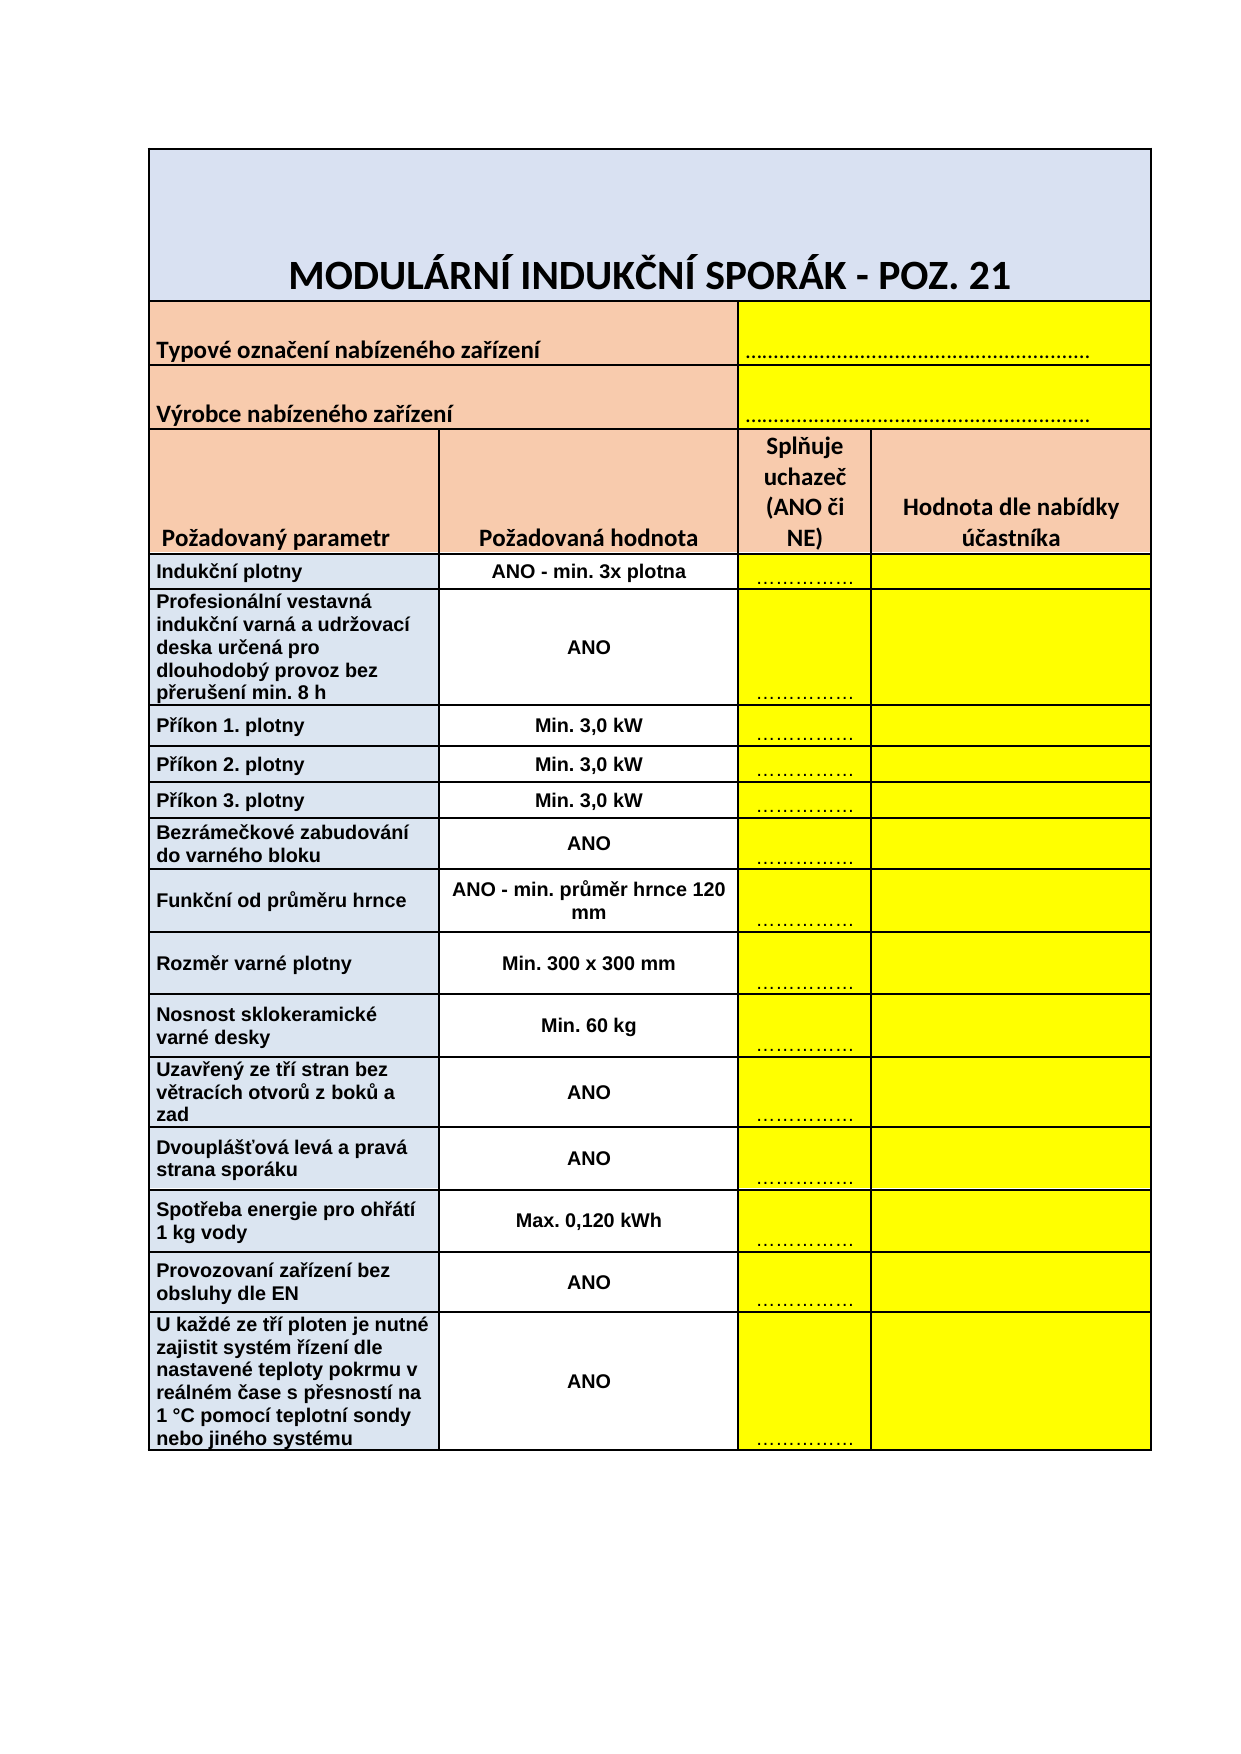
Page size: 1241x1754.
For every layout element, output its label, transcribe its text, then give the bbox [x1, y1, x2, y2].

table_cell …………… [739, 870, 870, 931]
table_cell Bezrámečkové zabudování do varného bloku [150, 819, 438, 868]
table_cell Indukční plotny [150, 555, 438, 588]
table_cell U každé ze tří ploten je nutné zajistit systém řízení dle nastavené teploty pokrmu v reálném čase s přesností na 1 °C pomocí teplotní sondy nebo jiného systému [150, 1313, 438, 1449]
table_cell [872, 819, 1150, 868]
table_cell Spotřeba energie pro ohřátí 1 kg vody [150, 1191, 438, 1251]
table_cell [872, 555, 1150, 588]
table_cell …......................................................... [739, 302, 1150, 364]
table_cell [872, 1191, 1150, 1251]
table_cell ANO [440, 1128, 737, 1188]
table_cell Min. 3,0 kW [440, 747, 737, 781]
table_cell Funkční od průměru hrnce [150, 870, 438, 931]
table_cell Nosnost sklokeramické varné desky [150, 995, 438, 1056]
table_cell …………… [739, 590, 870, 704]
table_cell …………… [739, 995, 870, 1056]
table_cell Příkon 3. plotny [150, 783, 438, 817]
table_cell Požadovaná hodnota [440, 430, 737, 552]
table_cell Uzavřený ze tří stran bez větracích otvorů z boků a zad [150, 1058, 438, 1126]
table_cell Příkon 2. plotny [150, 747, 438, 781]
table_cell ANO - min. průměr hrnce 120 mm [440, 870, 737, 931]
table_cell [872, 933, 1150, 993]
table_cell Min. 3,0 kW [440, 783, 737, 817]
table_cell …………… [739, 1191, 870, 1251]
table_cell …………… [739, 1058, 870, 1126]
table_cell Dvouplášťová levá a pravá strana sporáku [150, 1128, 438, 1188]
table_cell …......................................................... [739, 366, 1150, 428]
table_cell ANO [440, 1253, 737, 1311]
table_cell …………… [739, 783, 870, 817]
table_cell Min. 300 x 300 mm [440, 933, 737, 993]
table_cell ANO [440, 1058, 737, 1126]
table_cell [872, 1058, 1150, 1126]
table_cell …………… [739, 706, 870, 745]
table_cell …………… [739, 1313, 870, 1449]
table_cell Příkon 1. plotny [150, 706, 438, 745]
table_cell Provozovaní zařízení bez obsluhy dle EN [150, 1253, 438, 1311]
table_cell Požadovaný parametr [150, 430, 438, 552]
table_cell …………… [739, 555, 870, 588]
table_cell …………… [739, 1128, 870, 1188]
table_cell ANO - min. 3x plotna [440, 555, 737, 588]
table_cell Profesionální vestavná indukční varná a udržovací deska určená pro dlouhodobý provoz bez přerušení min. 8 h [150, 590, 438, 704]
table_cell [872, 1128, 1150, 1188]
table_cell [872, 783, 1150, 817]
table_cell [872, 1313, 1150, 1449]
table_cell Typové označení nabízeného zařízení [150, 302, 737, 364]
table_cell Min. 60 kg [440, 995, 737, 1056]
table_cell …………… [739, 933, 870, 993]
table_header MODULÁRNÍ INDUKČNÍ SPORÁK - POZ. 21 [150, 150, 1150, 300]
table_cell ANO [440, 590, 737, 704]
table_cell …………… [739, 1253, 870, 1311]
table_cell [872, 706, 1150, 745]
table_cell [872, 995, 1150, 1056]
table_cell ANO [440, 819, 737, 868]
table_cell Hodnota dle nabídky účastníka [872, 430, 1150, 552]
table_cell Splňuje uchazeč (ANO či NE) [739, 430, 870, 552]
table_cell Rozměr varné plotny [150, 933, 438, 993]
table_cell ANO [440, 1313, 737, 1449]
table_cell [872, 590, 1150, 704]
table_cell …………… [739, 747, 870, 781]
table_cell Max. 0,120 kWh [440, 1191, 737, 1251]
table_cell Min. 3,0 kW [440, 706, 737, 745]
table_cell [872, 1253, 1150, 1311]
table_cell [872, 870, 1150, 931]
table_cell …………… [739, 819, 870, 868]
table_cell Výrobce nabízeného zařízení [150, 366, 737, 428]
table_cell [872, 747, 1150, 781]
